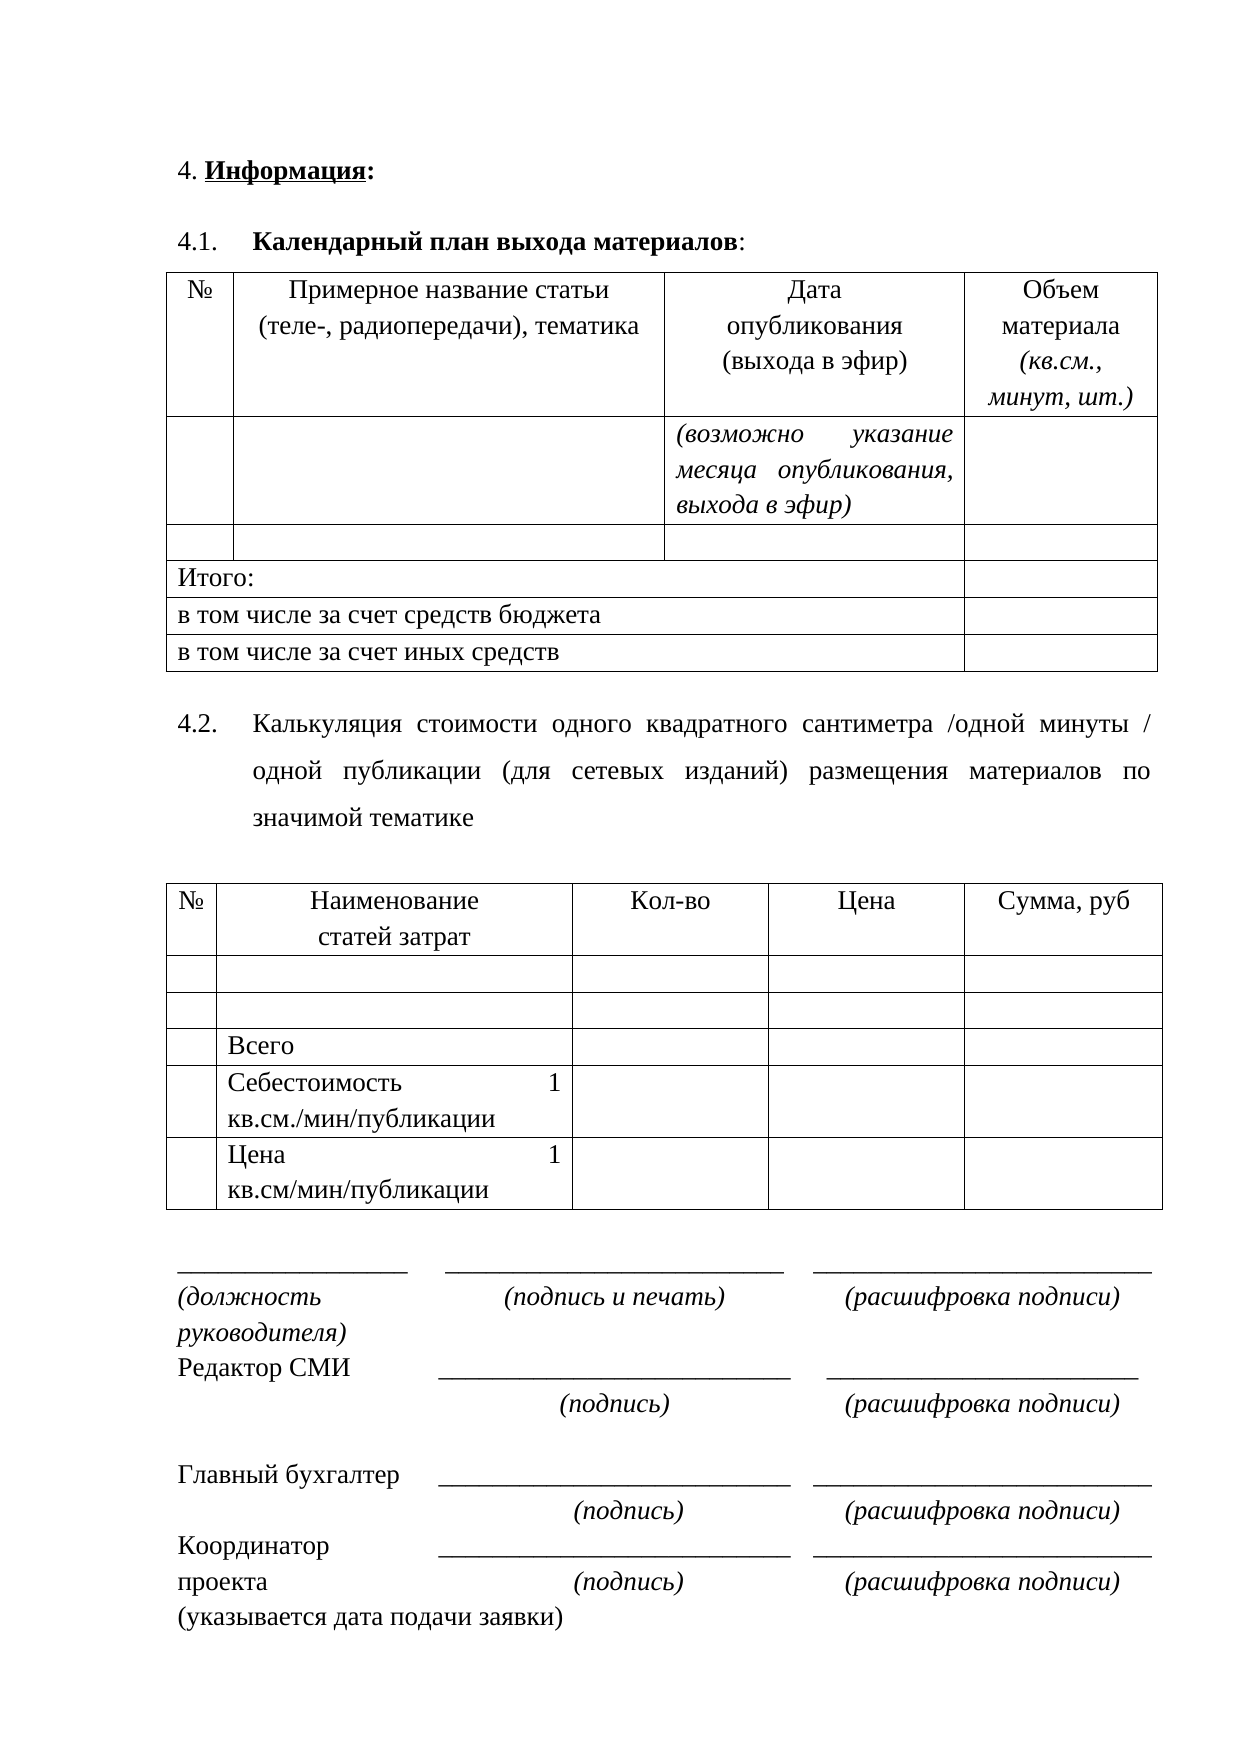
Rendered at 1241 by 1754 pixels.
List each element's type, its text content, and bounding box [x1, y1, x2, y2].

table_cell [217, 956, 572, 992]
table_cell (должность руководителя) [166, 1280, 427, 1351]
table_cell [965, 1138, 1162, 1209]
table_header Примерное название статьи (теле-, радиопередачи), тематика [234, 273, 664, 416]
table_cell [573, 956, 768, 992]
table_cell Главный бухгалтер [166, 1458, 427, 1529]
table_cell [965, 561, 1157, 597]
table_cell [217, 993, 572, 1028]
table_cell [965, 1029, 1162, 1065]
table_header Сумма, руб [965, 884, 1162, 955]
table_cell [769, 1138, 964, 1209]
table_cell Всего [217, 1029, 572, 1065]
list Калькуляция стоимости одного квадратного сантиметра /одной минуты / одной публикации (для сетевых изданий) размещения материалов по значимой тематике [177, 707, 1152, 832]
table_cell [167, 1029, 216, 1065]
table_cell (подпись и печать) [427, 1280, 802, 1351]
table_cell [167, 1138, 216, 1209]
table_cell [573, 1138, 768, 1209]
table_cell [965, 1066, 1162, 1137]
table_header № [167, 884, 216, 955]
table_cell [965, 956, 1162, 992]
table_cell [769, 956, 964, 992]
table_cell [965, 993, 1162, 1028]
table_cell __________________________ (подпись) [427, 1458, 802, 1529]
table_header Объем материала (кв.см., минут, шт.) [965, 273, 1157, 416]
table_header Наименование статей затрат [217, 884, 572, 955]
table_cell [167, 417, 233, 523]
table_cell [965, 635, 1157, 671]
list Календарный план выхода материалов: [177, 225, 1152, 256]
table_header Кол-во [573, 884, 768, 955]
table_cell [769, 993, 964, 1028]
table_cell _______________________ (расшифровка подписи) [802, 1351, 1163, 1458]
table_cell [167, 525, 233, 560]
table_header № [167, 273, 233, 416]
table_cell [167, 1066, 216, 1137]
table_cell Координатор проекта [166, 1529, 427, 1600]
table_cell Себестоимость 1 кв.см./мин/публикации [217, 1066, 572, 1137]
table_cell [965, 417, 1157, 523]
table_cell [573, 993, 768, 1028]
table_cell [665, 525, 964, 560]
table_cell (расшифровка подписи) [802, 1280, 1163, 1351]
table_cell Цена 1 кв.см/мин/публикации [217, 1138, 572, 1209]
table_cell [573, 1029, 768, 1065]
table_cell [167, 993, 216, 1028]
table_cell [167, 956, 216, 992]
text (указывается дата подачи заявки) [177, 1600, 1152, 1631]
table_cell Редактор СМИ [166, 1351, 427, 1458]
table_header Цена [769, 884, 964, 955]
table_cell [769, 1029, 964, 1065]
table_cell [234, 417, 664, 523]
table_cell _________________________ [427, 1210, 802, 1280]
table_cell в том числе за счет иных средств [167, 635, 964, 671]
table_cell _________________________ [802, 1210, 1163, 1280]
table_cell [965, 525, 1157, 560]
table_cell __________________________ (подпись) [427, 1351, 802, 1458]
table_cell [769, 1066, 964, 1137]
text 4. Информация: [177, 154, 1152, 185]
table_cell __________________________ (подпись) [427, 1529, 802, 1600]
table_cell [573, 1066, 768, 1137]
table_header Дата опубликования (выхода в эфир) [665, 273, 964, 416]
table_cell _________________________ (расшифровка подписи) [802, 1529, 1163, 1600]
table_cell Итого: [167, 561, 964, 597]
table_cell _________________________ (расшифровка подписи) [802, 1458, 1163, 1529]
table_cell [234, 525, 664, 560]
table_cell _________________ [166, 1210, 427, 1280]
table_cell (возможно указание месяца опубликования, выхода в эфир) [665, 417, 964, 523]
table_cell [965, 598, 1157, 634]
table_cell в том числе за счет средств бюджета [167, 598, 964, 634]
